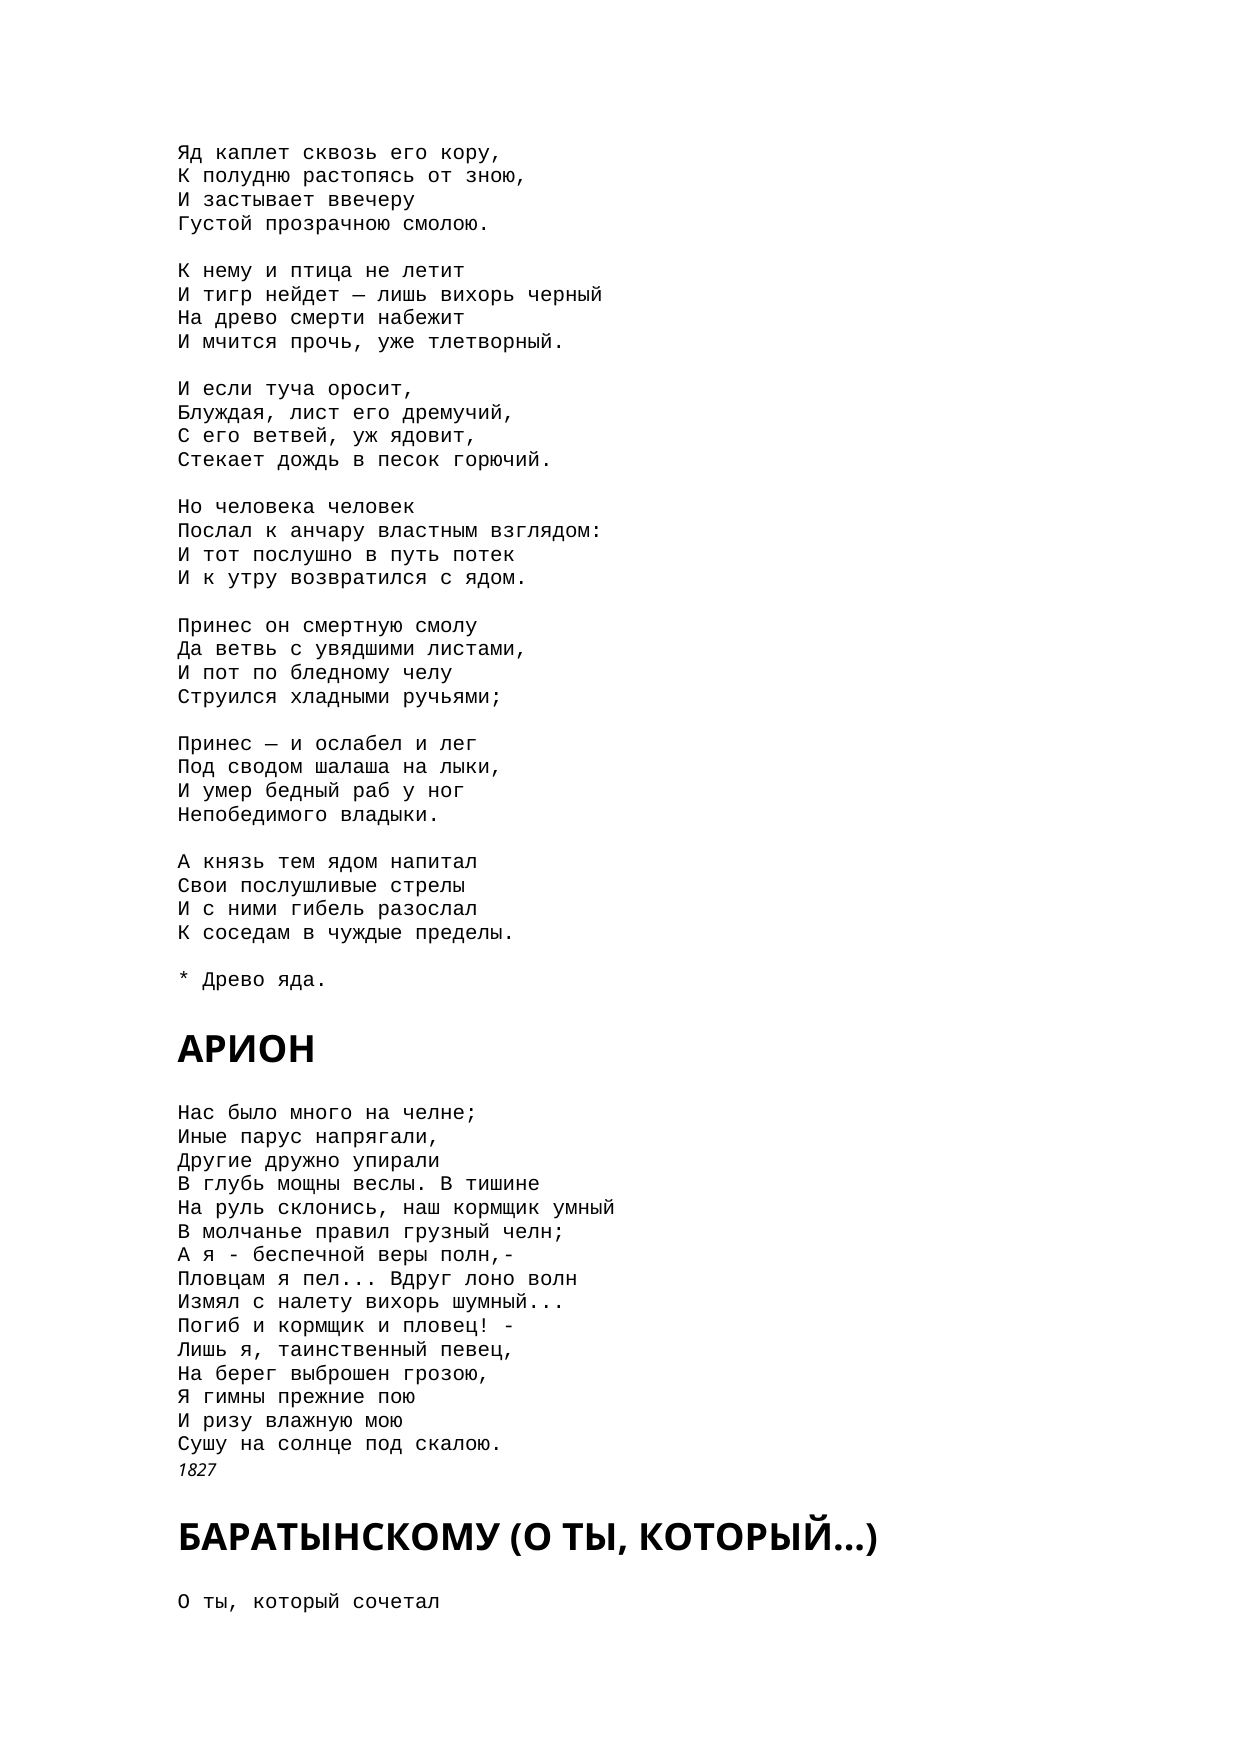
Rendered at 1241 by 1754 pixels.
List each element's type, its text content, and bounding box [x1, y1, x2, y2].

text И ризу влажную мою [177, 1410, 1152, 1433]
text Свои послушливые стрелы [177, 875, 1152, 898]
text Послал к анчару властным взглядом: [177, 520, 1152, 544]
text Блуждая, лист его дремучий, [177, 402, 1152, 426]
text Лишь я, таинственный певец, [177, 1339, 1152, 1362]
text Яд каплет сквозь его кору, [177, 142, 1152, 165]
text К нему и птица не летит [177, 260, 1152, 284]
text Но человека человек [177, 496, 1152, 520]
text Нас было много на челне; [177, 1102, 1152, 1126]
text Я гимны прежние пою [177, 1386, 1152, 1410]
text И мчится прочь, уже тлетворный. [177, 331, 1152, 354]
text В молчанье правил грузный челн; [177, 1221, 1152, 1244]
text И тигр нейдет — лишь вихорь черный [177, 284, 1152, 307]
text Стекает дождь в песок горючий. [177, 449, 1152, 473]
text И тот послушно в путь потек [177, 544, 1152, 567]
text Принес — и ослабел и лег [177, 733, 1152, 757]
text Измял с налету вихорь шумный... [177, 1292, 1152, 1315]
text К полудню растопясь от зною, [177, 165, 1152, 189]
text 1827 [177, 1457, 1152, 1481]
text И если туча оросит, [177, 378, 1152, 402]
text Иные парус напрягали, [177, 1126, 1152, 1150]
text Пловцам я пел... Вдруг лоно волн [177, 1268, 1152, 1292]
text Погиб и кормщик и пловец! - [177, 1315, 1152, 1339]
text Принес он смертную смолу [177, 615, 1152, 638]
text О ты, который сочетал [177, 1591, 1152, 1614]
text * Древо яда. [177, 969, 1152, 993]
text И пот по бледному челу [177, 662, 1152, 686]
text И с ними гибель разослал [177, 898, 1152, 922]
text А я - беспечной веры полн,- [177, 1244, 1152, 1268]
text Да ветвь с увядшими листами, [177, 638, 1152, 662]
text И умер бедный раб у ног [177, 780, 1152, 804]
text На берег выброшен грозою, [177, 1362, 1152, 1386]
text Сушу на солнце под скалою. [177, 1433, 1152, 1457]
text И застывает ввечеру [177, 189, 1152, 213]
text На руль склонись, наш кормщик умный [177, 1197, 1152, 1221]
text АРИОН [177, 1022, 1152, 1073]
text С его ветвей, уж ядовит, [177, 426, 1152, 449]
text Под сводом шалаша на лыки, [177, 757, 1152, 780]
text В глубь мощны веслы. В тишине [177, 1173, 1152, 1197]
text Непобедимого владыки. [177, 804, 1152, 827]
text А князь тем ядом напитал [177, 851, 1152, 875]
text И к утру возвратился с ядом. [177, 567, 1152, 591]
text БАРАТЫНСКОМУ (О ТЫ, КОТОРЫЙ...) [177, 1510, 1152, 1561]
text Другие дружно упирали [177, 1150, 1152, 1173]
text На древо смерти набежит [177, 307, 1152, 331]
text К соседам в чуждые пределы. [177, 922, 1152, 946]
text Струился хладными ручьями; [177, 686, 1152, 709]
text Густой прозрачною смолою. [177, 213, 1152, 236]
